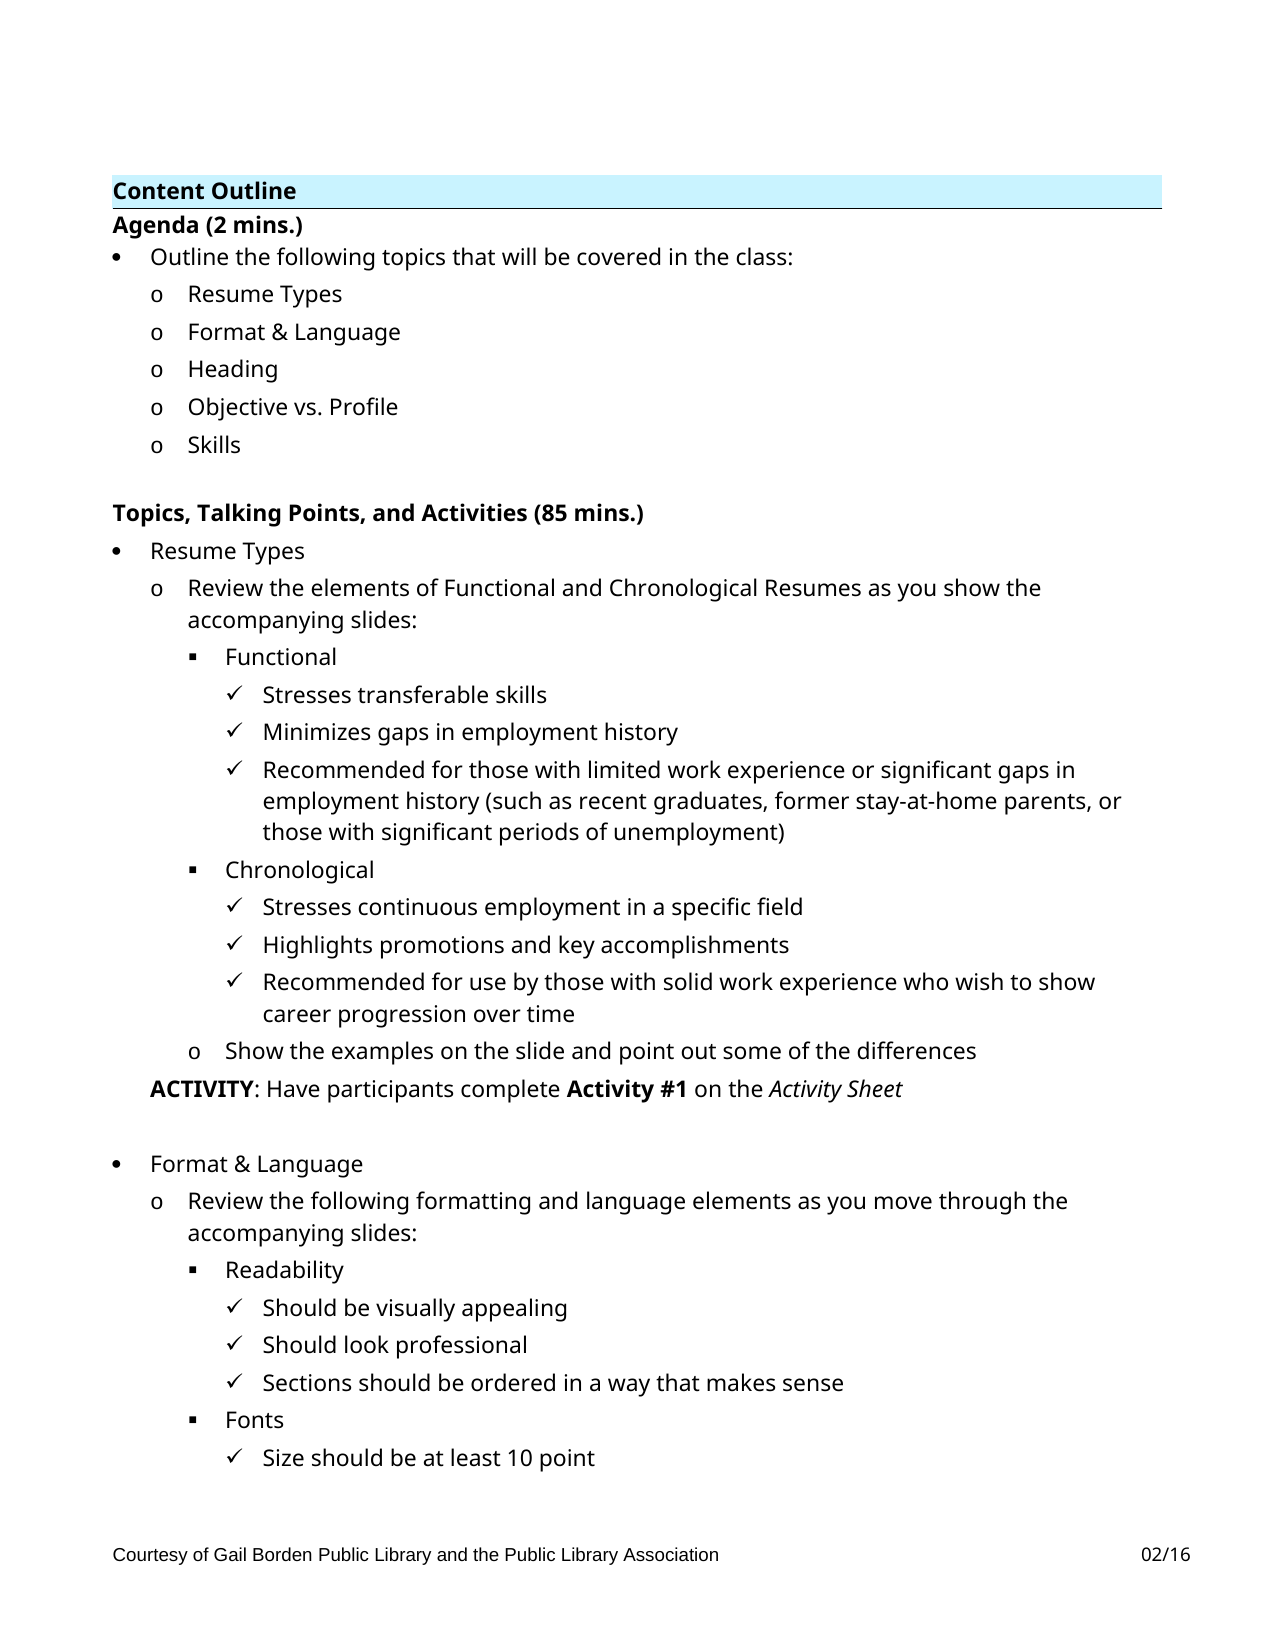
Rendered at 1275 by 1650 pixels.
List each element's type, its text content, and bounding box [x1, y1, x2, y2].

list Resume Types [112, 535, 1162, 566]
list Format & Language [112, 1148, 1162, 1179]
list Readability [187, 1254, 1162, 1285]
list Size should be at least 10 point [225, 1441, 1162, 1473]
list Stresses transferable skills [225, 679, 1162, 710]
text Content Outline [112, 175, 1162, 209]
list Chronological [187, 854, 1162, 885]
list Sections should be ordered in a way that makes sense [225, 1366, 1162, 1398]
list Objective vs. Profile [150, 391, 1162, 422]
list Format & Language [150, 316, 1162, 347]
list Resume Types [150, 278, 1162, 309]
list Review the following formatting and language elements as you move through the accompanying slides: [150, 1185, 1162, 1248]
list Minimizes gaps in employment history [225, 716, 1162, 747]
list Recommended for those with limited work experience or significant gaps in employment history (such as recent graduates, former stay-at-home parents, or those with significant periods of unemployment) [225, 754, 1162, 847]
list Fonts [187, 1404, 1162, 1435]
list Review the elements of Functional and Chronological Resumes as you show the accompanying slides: [150, 572, 1162, 635]
text Topics, Talking Points, and Activities (85 mins.) [112, 497, 1162, 529]
list Functional [187, 641, 1162, 672]
list Stresses continuous employment in a specific field [225, 891, 1162, 922]
list Heading [150, 353, 1162, 385]
list Skills [150, 428, 1162, 460]
list Show the examples on the slide and point out some of the differences [187, 1035, 1162, 1066]
text ACTIVITY: Have participants complete Activity #1 on the Activity Sheet [150, 1073, 1162, 1104]
list Highlights promotions and key accomplishments [225, 929, 1162, 960]
text Agenda (2 mins.) [112, 209, 1162, 241]
list Recommended for use by those with solid work experience who wish to show career progression over time [225, 966, 1162, 1029]
list Should be visually appealing [225, 1291, 1162, 1323]
list Should look professional [225, 1329, 1162, 1360]
list Outline the following topics that will be covered in the class: [112, 241, 1162, 272]
